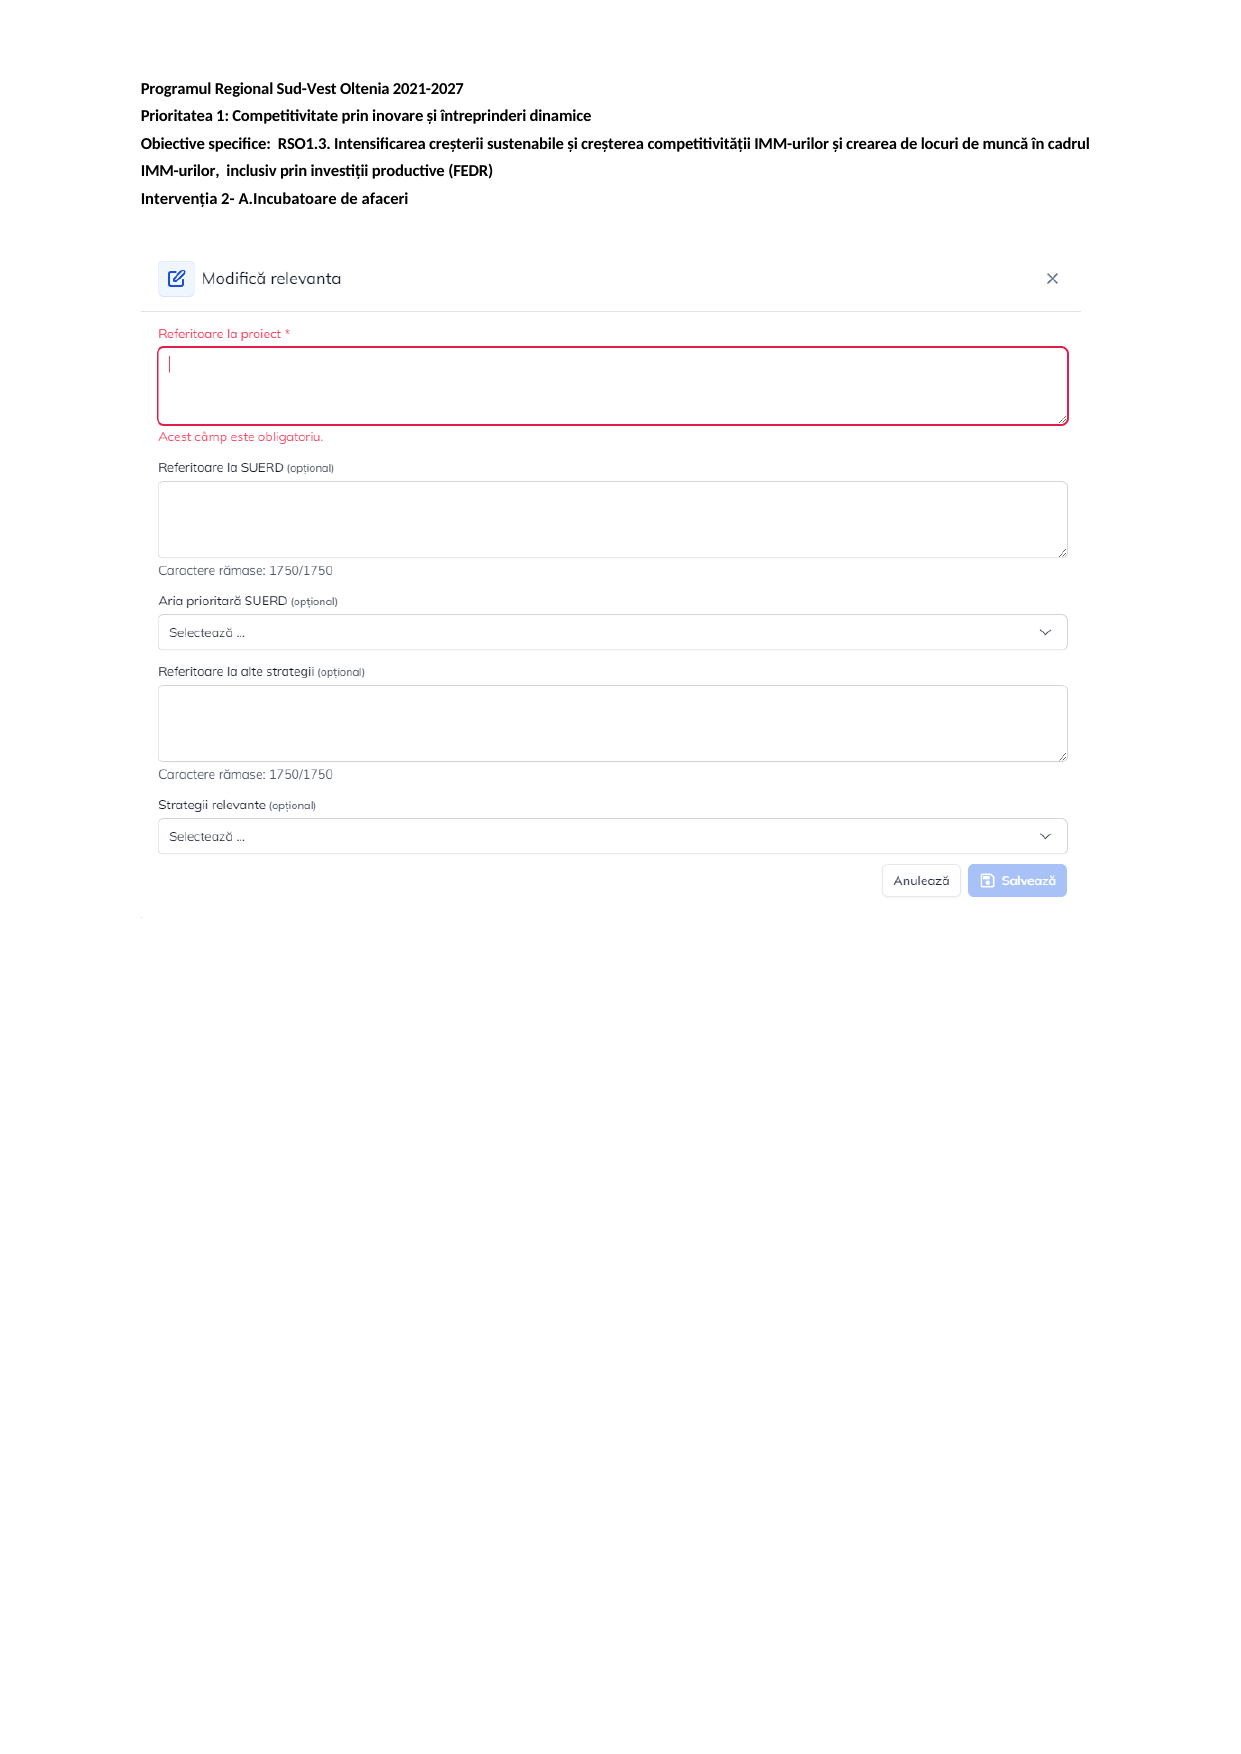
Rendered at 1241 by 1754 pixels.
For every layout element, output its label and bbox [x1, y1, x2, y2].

picture [140, 252, 1081, 918]
